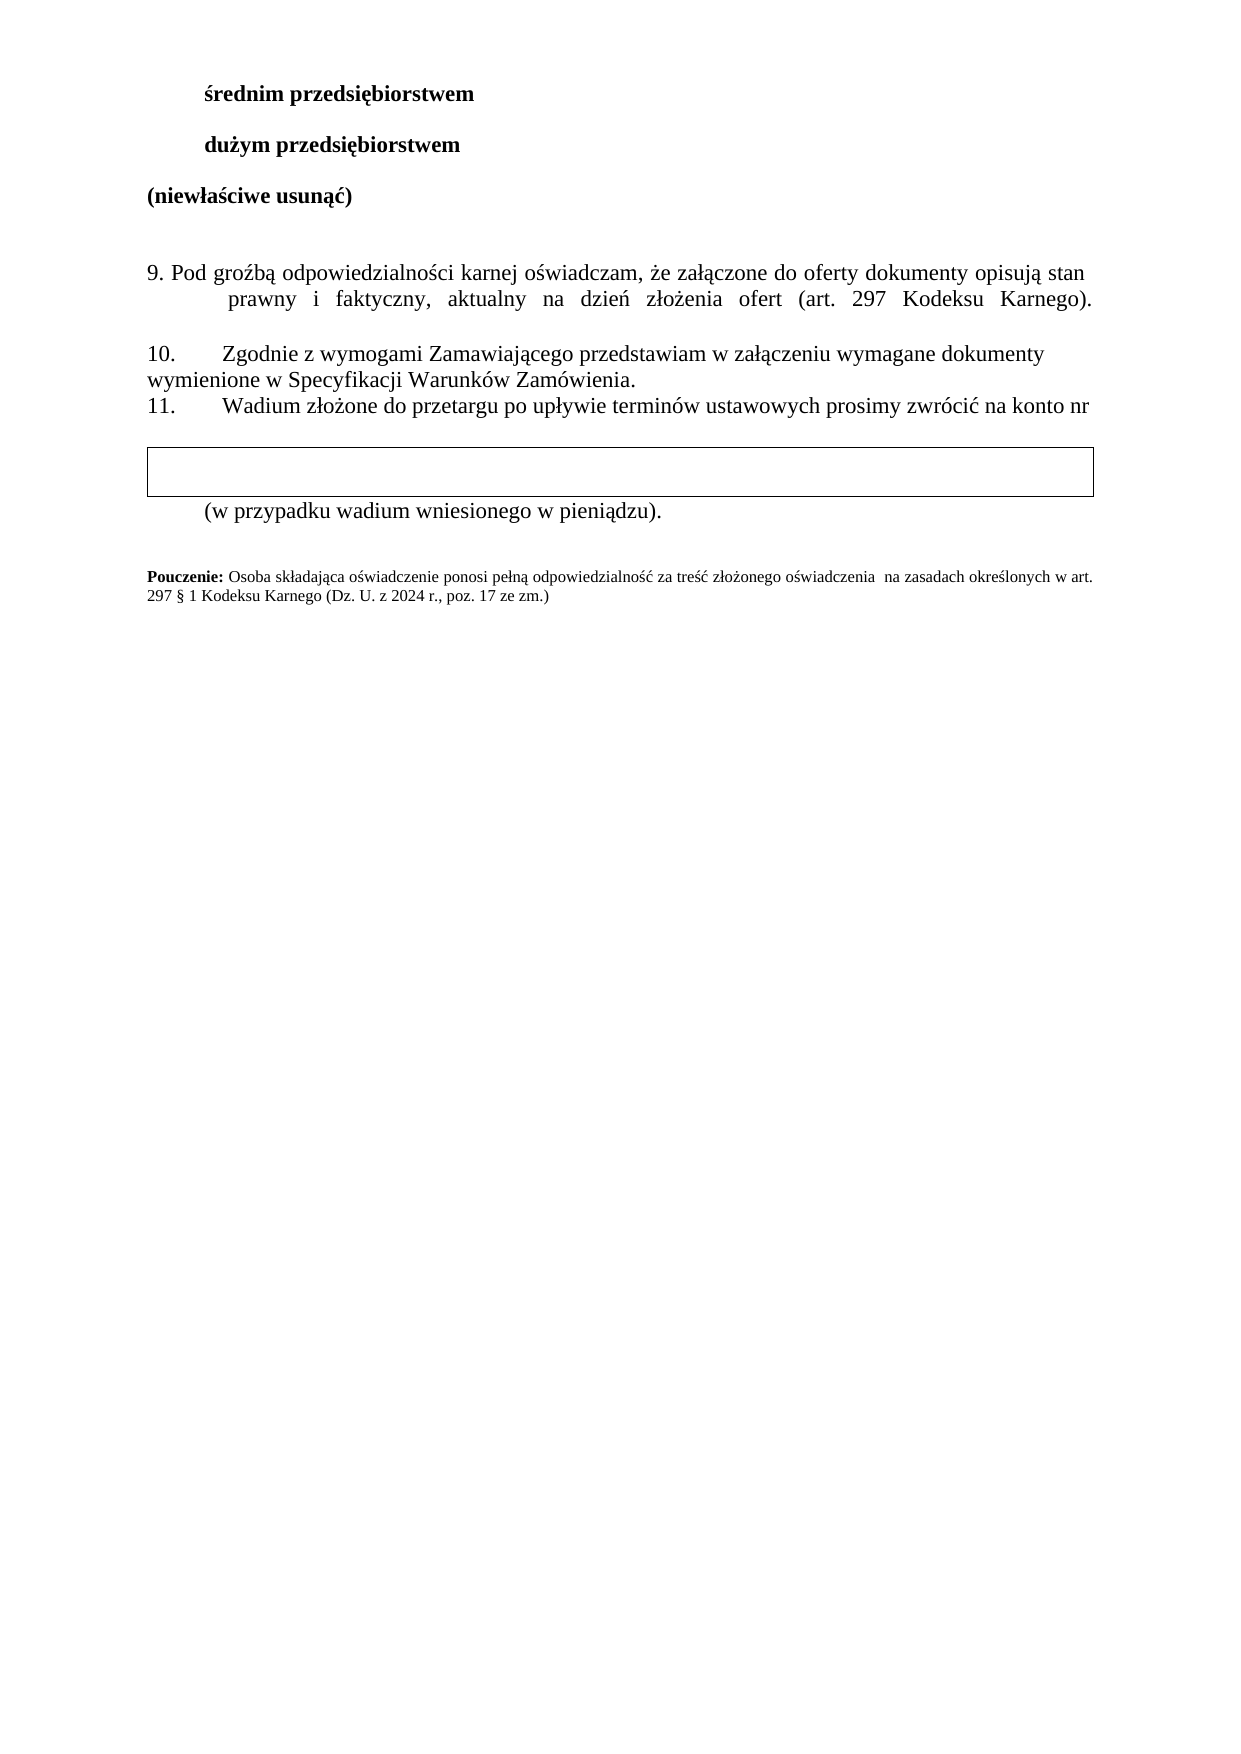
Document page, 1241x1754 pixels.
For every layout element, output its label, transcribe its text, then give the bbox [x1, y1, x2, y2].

text średnim przedsiębiorstwem [147, 80, 1094, 106]
text dużym przedsiębiorstwem [147, 131, 1094, 157]
text (w przypadku wadium wniesionego w pieniądzu). [147, 497, 1094, 523]
table_header [148, 448, 1093, 496]
text 11. Wadium złożone do przetargu po upływie terminów ustawowych prosimy zwrócić na konto nr [147, 393, 1094, 419]
text (niewłaściwe usunąć) [147, 182, 1094, 208]
text 10. Zgodnie z wymogami Zamawiającego przedstawiam w załączeniu wymagane dokumenty wymienione w Specyfikacji Warunków Zamówienia. [147, 340, 1094, 393]
text 9. Pod groźbą odpowiedzialności karnej oświadczam, że załączone do oferty dokumenty opisują stan prawny i faktyczny, aktualny na dzień złożenia ofert (art. 297 Kodeksu Karnego). [147, 259, 1094, 340]
text Pouczenie: Osoba składająca oświadczenie ponosi pełną odpowiedzialność za treść złożonego oświadczenia na zasadach określonych w art. 297 § 1 Kodeksu Karnego (Dz. U. z 2024 r., poz. 17 ze zm.) [147, 566, 1094, 605]
